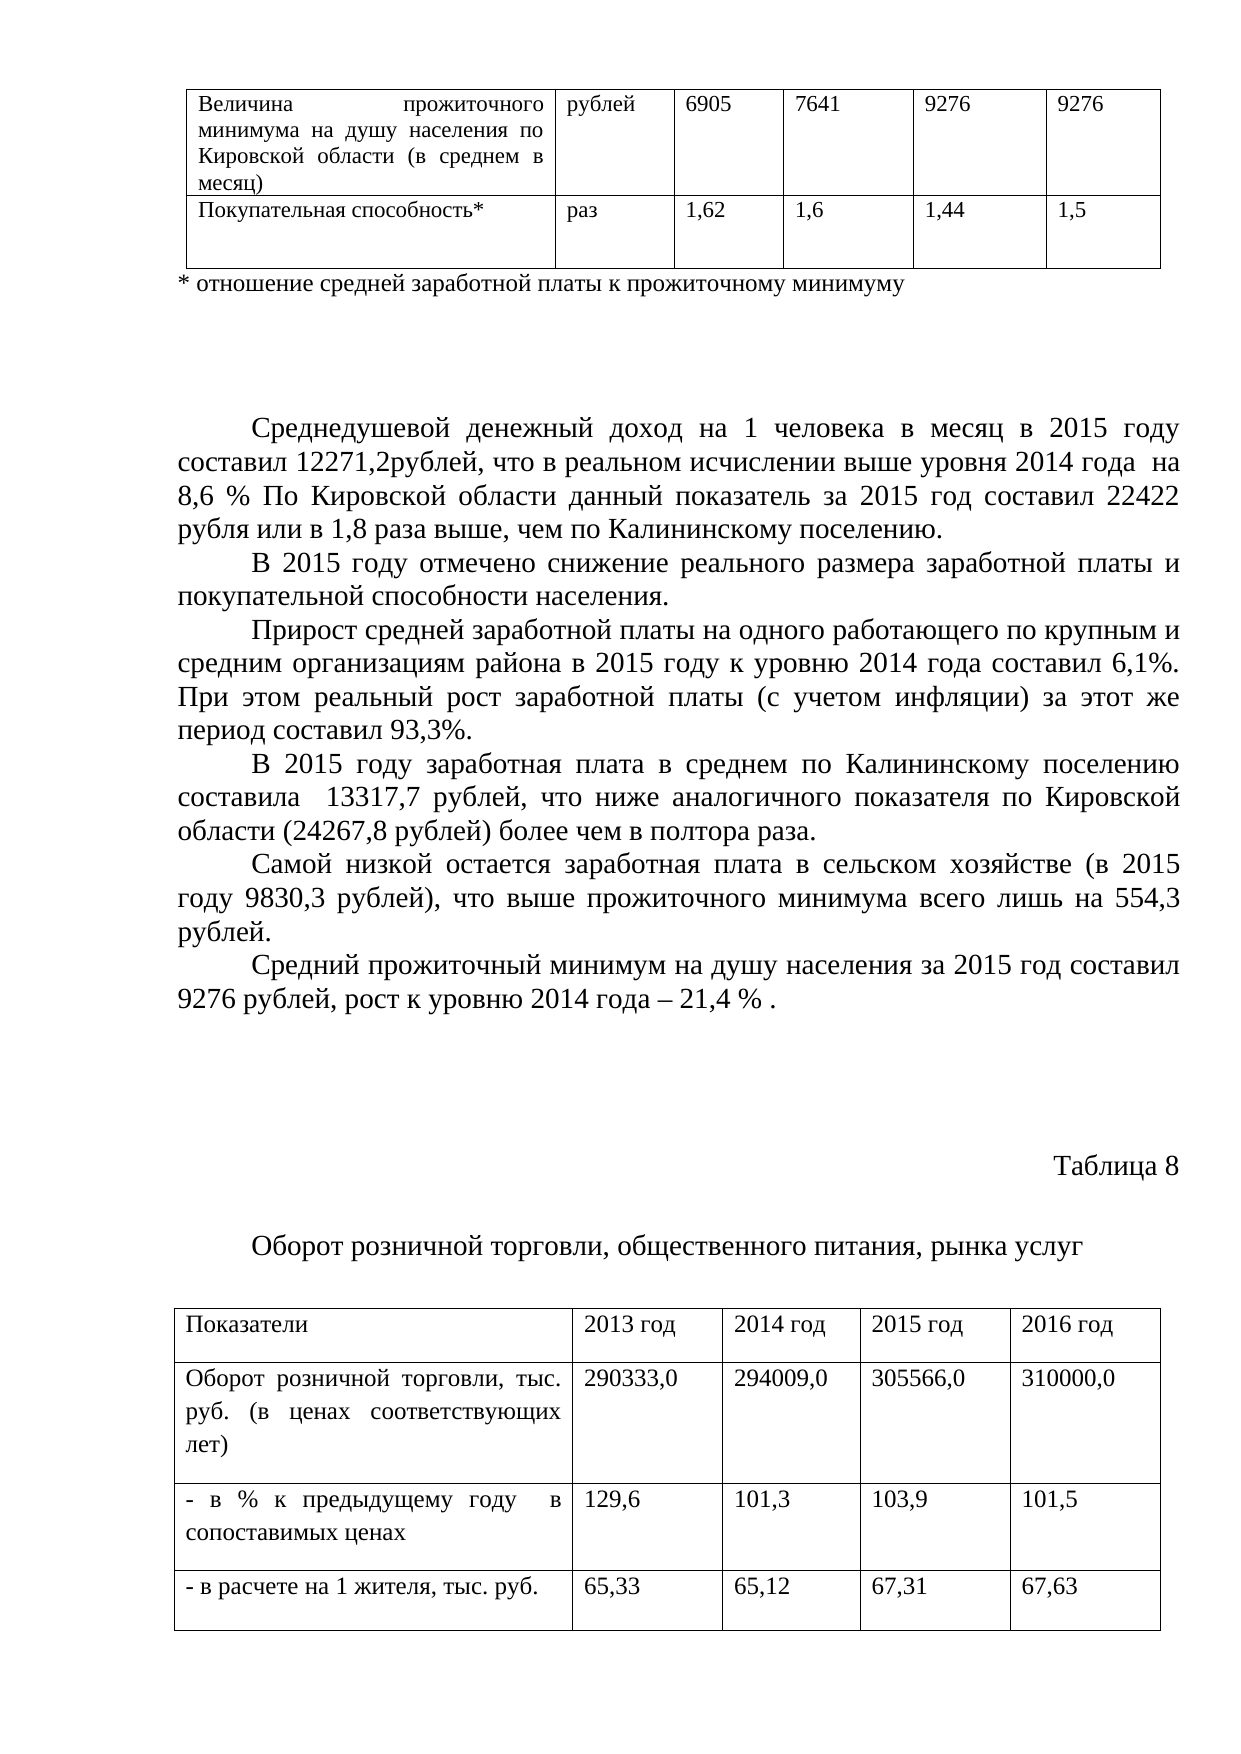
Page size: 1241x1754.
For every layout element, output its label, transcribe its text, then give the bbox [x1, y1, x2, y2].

table_cell 101,3 [723, 1484, 860, 1570]
table_cell 1,6 [784, 196, 913, 267]
table_cell 6905 [675, 90, 783, 195]
table_cell Покупательная способность* [187, 196, 555, 267]
table_cell 67,31 [861, 1571, 1010, 1630]
table_header 2016 год [1011, 1309, 1160, 1362]
table_cell раз [556, 196, 674, 267]
table_cell 310000,0 [1011, 1363, 1160, 1483]
table_cell 65,33 [573, 1571, 722, 1630]
table_cell 67,63 [1011, 1571, 1160, 1630]
text Оборот розничной торговли, общественного питания, рынка услуг [177, 1228, 1181, 1262]
text Таблица 8 [177, 1148, 1181, 1182]
table_header 2015 год [861, 1309, 1010, 1362]
table_cell 294009,0 [723, 1363, 860, 1483]
table_cell Величина прожиточного минимума на душу населения по Кировской области (в среднем в месяц) [187, 90, 555, 195]
table_header 2014 год [723, 1309, 860, 1362]
table_cell 9276 [1047, 90, 1160, 195]
table_cell 101,5 [1011, 1484, 1160, 1570]
text В 2015 году заработная плата в среднем по Калининскому поселению составила 13317,7 рублей, что ниже аналогичного показателя по Кировской области (24267,8 рублей) более чем в полтора раза. [177, 746, 1181, 847]
table_cell 9276 [914, 90, 1046, 195]
table_header Показатели [175, 1309, 572, 1362]
table_cell 1,5 [1047, 196, 1160, 267]
text Самой низкой остается заработная плата в сельском хозяйстве (в 2015 году 9830,3 рублей), что выше прожиточного минимума всего лишь на 554,3 рублей. [177, 847, 1181, 947]
text * отношение средней заработной платы к прожиточному минимуму [177, 268, 1182, 297]
table_cell 103,9 [861, 1484, 1010, 1570]
table_cell рублей [556, 90, 674, 195]
table_cell 290333,0 [573, 1363, 722, 1483]
text Среднедушевой денежный доход на 1 человека в месяц в 2015 году составил 12271,2рублей, что в реальном исчислении выше уровня 2014 года на 8,6 % По Кировской области данный показатель за 2015 год составил 22422 рубля или в 1,8 раза выше, чем по Калининскому поселению. [177, 411, 1181, 545]
table_cell 1,44 [914, 196, 1046, 267]
table_cell 305566,0 [861, 1363, 1010, 1483]
text Прирост средней заработной платы на одного работающего по крупным и средним организациям района в 2015 году к уровню 2014 года составил 6,1%. При этом реальный рост заработной платы (с учетом инфляции) за этот же период составил 93,3%. [177, 612, 1181, 746]
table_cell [175, 1484, 572, 1570]
text Средний прожиточный минимум на душу населения за 2015 год составил 9276 рублей, рост к уровню 2014 года – 21,4 % . [177, 947, 1181, 1014]
table_cell - в расчете на 1 жителя, тыс. руб. [175, 1571, 572, 1630]
table_cell 7641 [784, 90, 913, 195]
table_cell 129,6 [573, 1484, 722, 1570]
table_cell 1,62 [675, 196, 783, 267]
text В 2015 году отмечено снижение реального размера заработной платы и покупательной способности населения. [177, 545, 1181, 612]
table_cell 65,12 [723, 1571, 860, 1630]
table_cell Оборот розничной торговли, тыс. руб. (в ценах соответствующих лет) [175, 1363, 572, 1483]
table_header 2013 год [573, 1309, 722, 1362]
